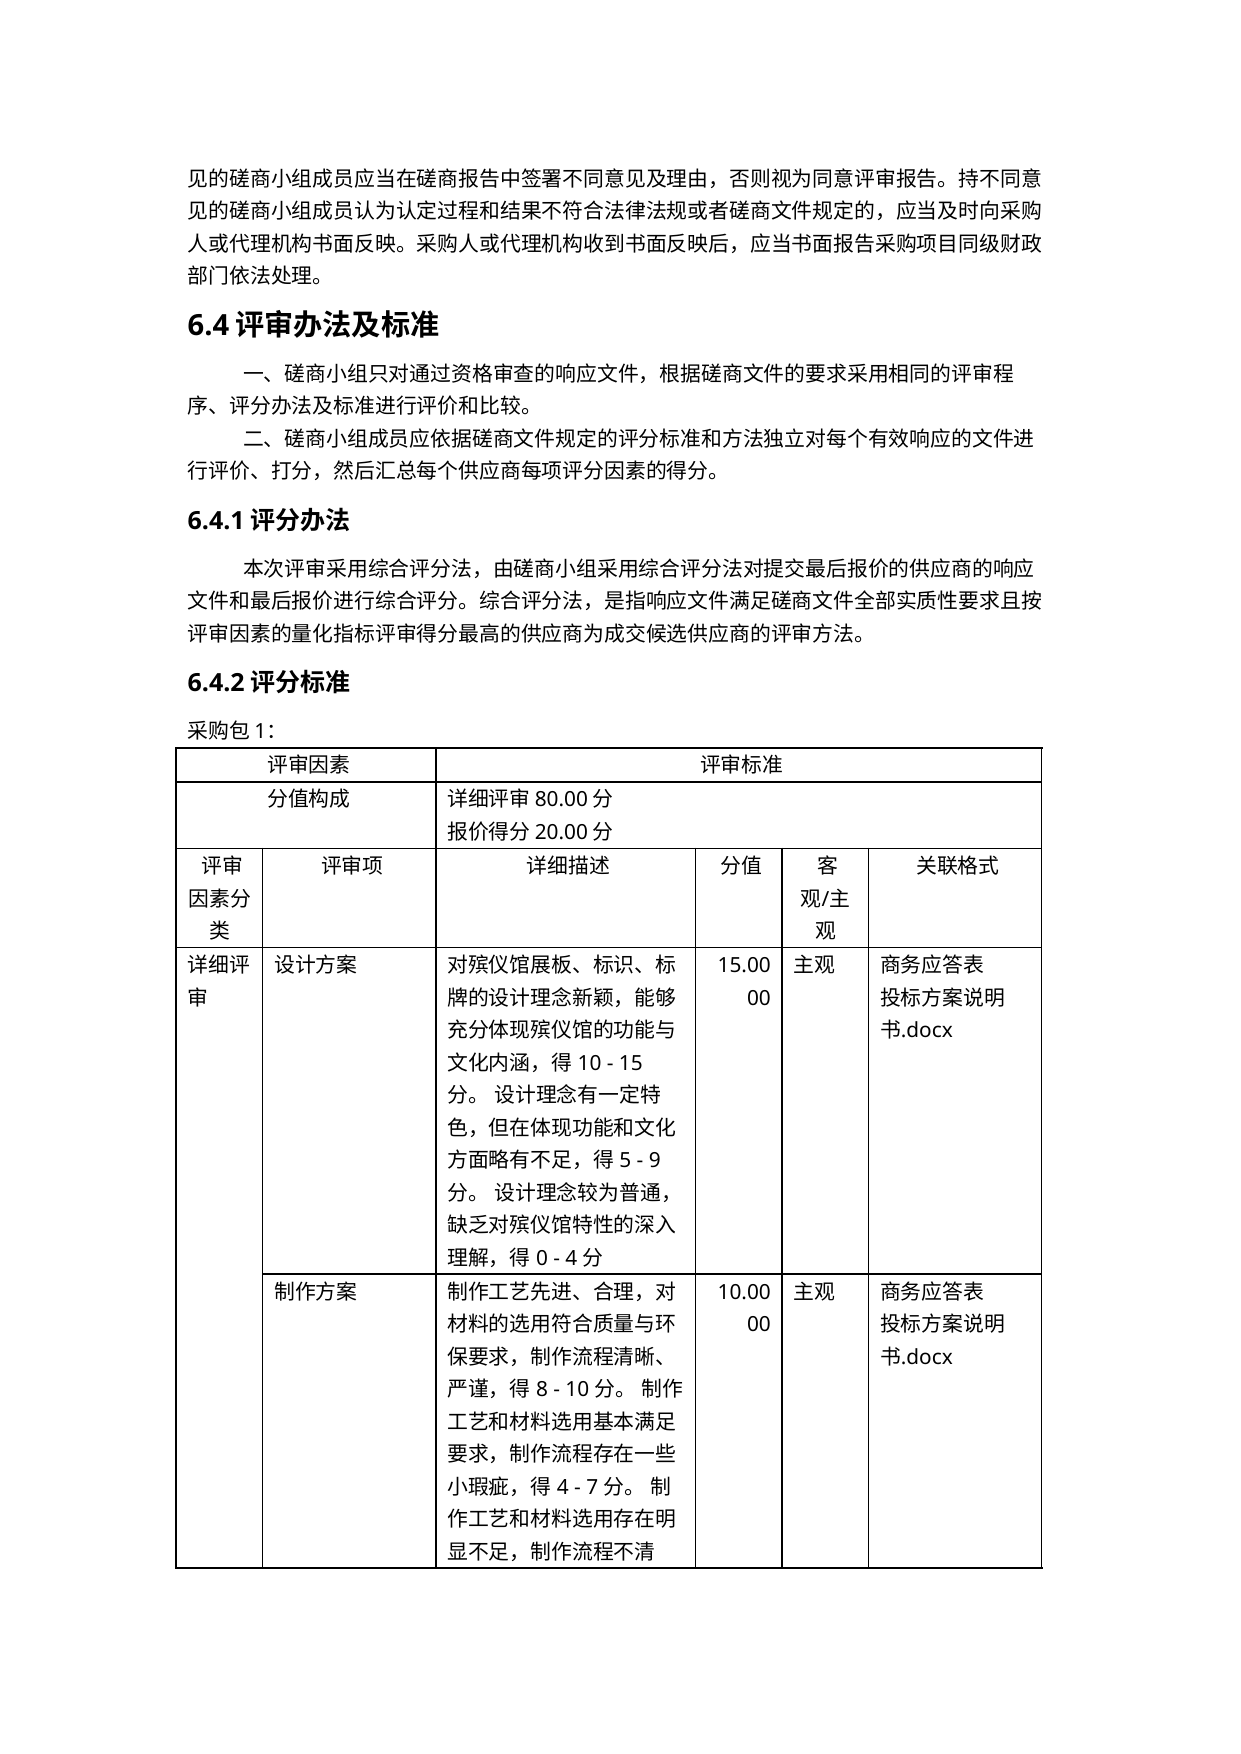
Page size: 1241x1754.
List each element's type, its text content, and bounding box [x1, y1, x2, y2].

table_cell 分值构成 [177, 783, 435, 848]
table_cell 详细评审 [177, 948, 262, 1567]
table_cell 详细描述 [437, 849, 695, 947]
table_cell 10.0000 [696, 1275, 781, 1567]
text 6.4.1评分办法 [187, 487, 1053, 552]
table_cell 评审项 [263, 849, 435, 947]
table_cell 15.0000 [696, 948, 781, 1273]
text 本次评审采用综合评分法，由磋商小组采用综合评分法对提交最后报价的供应商的响应文件和最后报价进行综合评分。综合评分法，是指响应文件满足磋商文件全部实质性要求且按评审因素的量化指标评审得分最高的供应商为成交候选供应商的评审方法。 [187, 552, 1053, 649]
table_cell 关联格式 [869, 849, 1041, 947]
table_cell 商务应答表 投标方案说明书.docx [869, 1275, 1041, 1567]
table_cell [437, 1275, 695, 1567]
table_cell 制作方案 [263, 1275, 435, 1567]
table_cell 评审因素分类 [177, 849, 262, 947]
text 采购包1： [187, 714, 1053, 747]
table_cell 客观/主观 [783, 849, 868, 947]
table_cell 主观 [783, 948, 868, 1273]
table_cell 设计方案 [263, 948, 435, 1273]
text 6.4评审办法及标准 [187, 292, 1053, 357]
text 6.4.2评分标准 [187, 649, 1053, 714]
table_cell 主观 [783, 1275, 868, 1567]
table_cell 分值 [696, 849, 781, 947]
table_header 评审标准 [437, 749, 1041, 781]
text 二、磋商小组成员应依据磋商文件规定的评分标准和方法独立对每个有效响应的文件进行评价、打分，然后汇总每个供应商每项评分因素的得分。 [187, 422, 1053, 487]
table_cell 对殡仪馆展板、标识、标牌的设计理念新颖，能够充分体现殡仪馆的功能与文化内涵，得 10 - 15 分。 设计理念有一定特色，但在体现功能和文化方面略有不足，得 5 - 9 分。 设计理念较为普通，缺乏对殡仪馆特性的深入理解，得 0 - 4 分 [437, 948, 695, 1273]
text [187, 162, 1053, 292]
text 一、磋商小组只对通过资格审查的响应文件，根据磋商文件的要求采用相同的评审程序、评分办法及标准进行评价和比较。 [187, 357, 1053, 422]
table_cell 详细评审80.00分 报价得分20.00分 [437, 783, 1041, 848]
table_header 评审因素 [177, 749, 435, 781]
table_cell 商务应答表 投标方案说明书.docx [869, 948, 1041, 1273]
